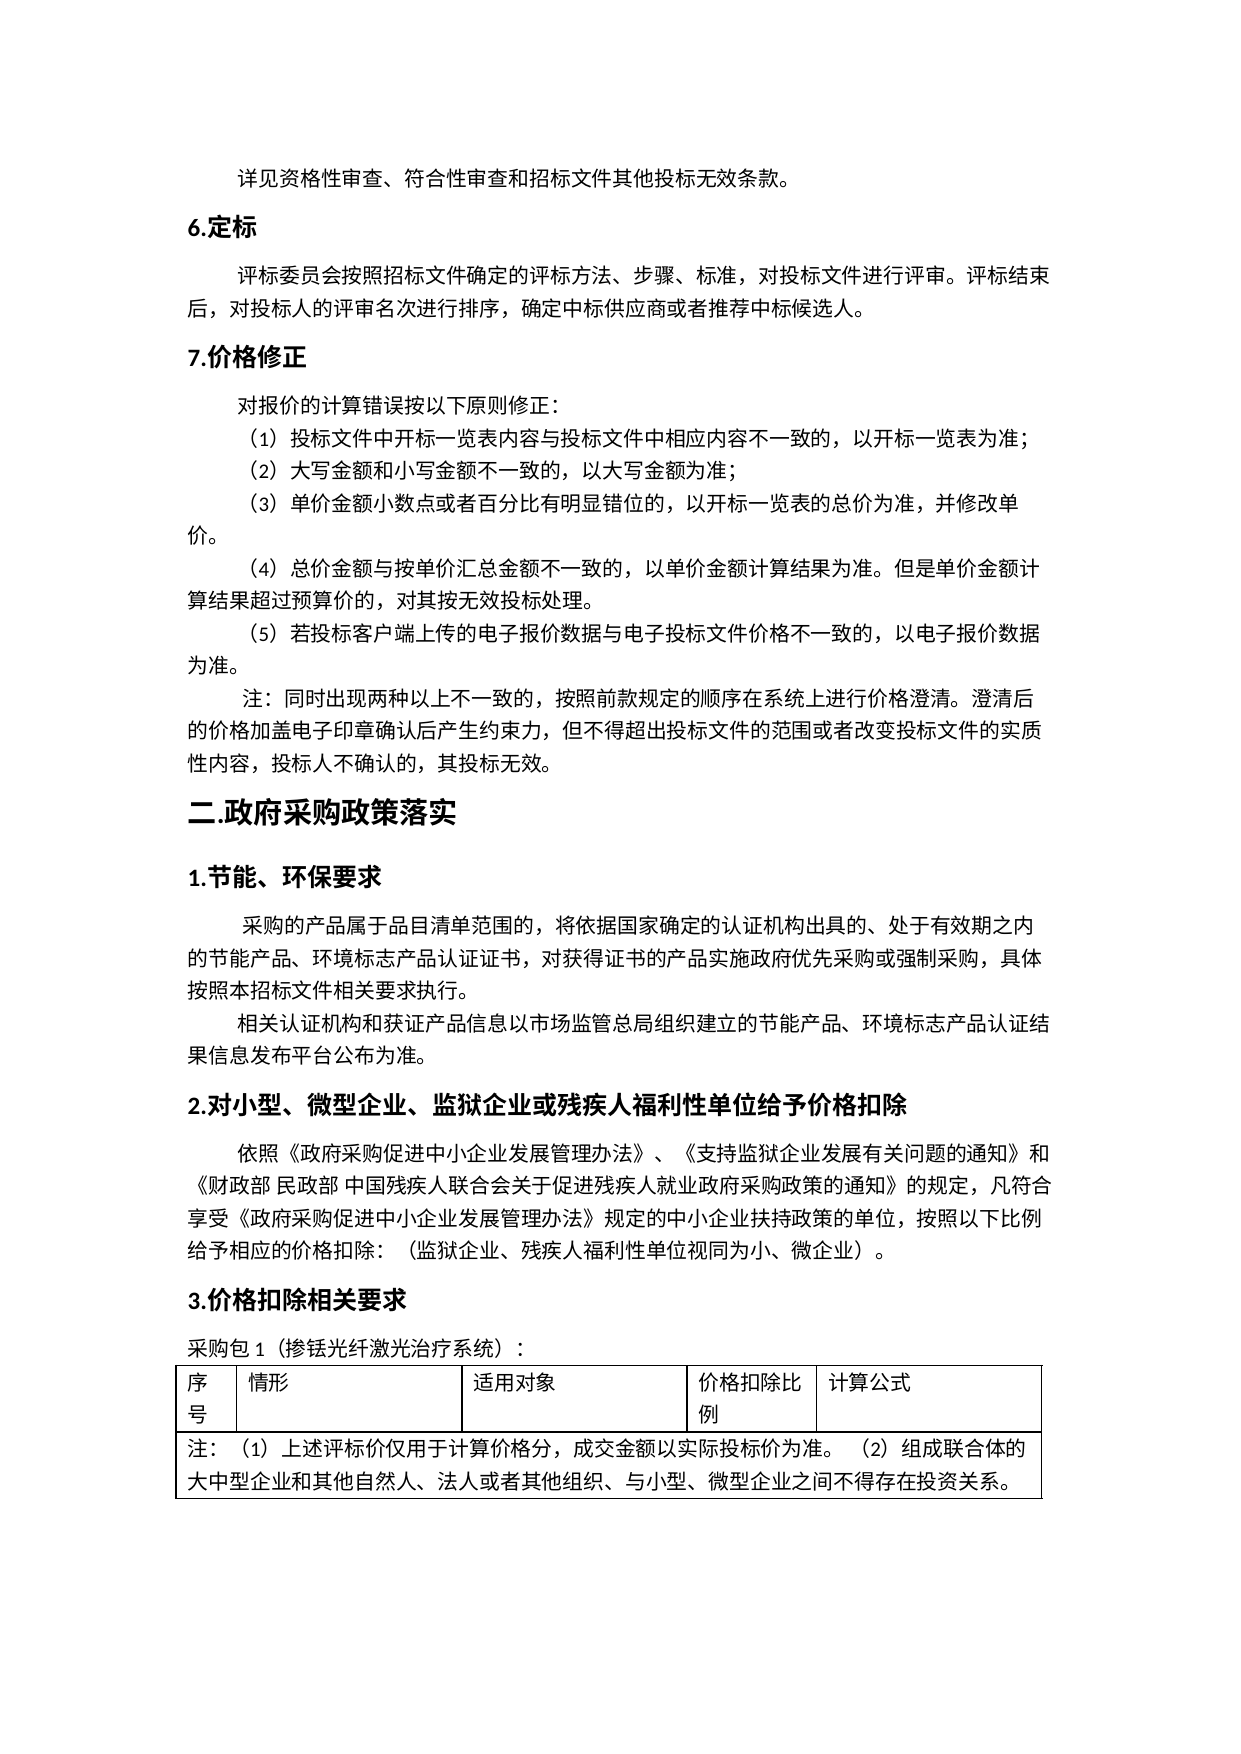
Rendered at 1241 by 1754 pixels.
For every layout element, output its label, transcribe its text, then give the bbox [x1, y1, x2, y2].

text 1.节能、环保要求 [187, 844, 1053, 909]
text 相关认证机构和获证产品信息以市场监管总局组织建立的节能产品、环境标志产品认证结果信息发布平台公布为准。 [187, 1007, 1053, 1072]
text 采购包1（掺铥光纤激光治疗系统）： [187, 1332, 1053, 1364]
text （5）若投标客户端上传的电子报价数据与电子投标文件价格不一致的，以电子报价数据为准。 [187, 617, 1053, 682]
text 3.价格扣除相关要求 [187, 1267, 1053, 1332]
text 注：同时出现两种以上不一致的，按照前款规定的顺序在系统上进行价格澄清。澄清后的价格加盖电子印章确认后产生约束力，但不得超出投标文件的范围或者改变投标文件的实质性内容，投标人不确认的，其投标无效。 [187, 682, 1053, 779]
text 评标委员会按照招标文件确定的评标方法、步骤、标准，对投标文件进行评审。评标结束后，对投标人的评审名次进行排序，确定中标供应商或者推荐中标候选人。 [187, 259, 1053, 324]
table_header 适用对象 [463, 1366, 686, 1431]
text （3）单价金额小数点或者百分比有明显错位的，以开标一览表的总价为准，并修改单价。 [187, 487, 1053, 552]
table_header 序号 [177, 1366, 236, 1431]
text 依照《政府采购促进中小企业发展管理办法》、《支持监狱企业发展有关问题的通知》和《财政部 民政部 中国残疾人联合会关于促进残疾人就业政府采购政策的通知》的规定，凡符合享受《政府采购促进中小企业发展管理办法》规定的中小企业扶持政策的单位，按照以下比例给予相应的价格扣除：（监狱企业、残疾人福利性单位视同为小、微企业）。 [187, 1137, 1053, 1267]
text 6.定标 [187, 194, 1053, 259]
text 详见资格性审查、符合性审查和招标文件其他投标无效条款。 [187, 162, 1053, 194]
text 7.价格修正 [187, 324, 1053, 389]
text （1）投标文件中开标一览表内容与投标文件中相应内容不一致的，以开标一览表为准； [187, 422, 1053, 454]
text 二.政府采购政策落实 [187, 779, 1053, 844]
table_cell 注：（1）上述评标价仅用于计算价格分，成交金额以实际投标价为准。 （2）组成联合体的大中型企业和其他自然人、法人或者其他组织、与小型、微型企业之间不得存在投资关系。 [177, 1433, 1041, 1498]
text 2.对小型、微型企业、监狱企业或残疾人福利性单位给予价格扣除 [187, 1072, 1053, 1137]
text 对报价的计算错误按以下原则修正： [187, 389, 1053, 422]
text （4）总价金额与按单价汇总金额不一致的，以单价金额计算结果为准。但是单价金额计算结果超过预算价的，对其按无效投标处理。 [187, 552, 1053, 617]
table_header 计算公式 [817, 1366, 1041, 1431]
text （2）大写金额和小写金额不一致的，以大写金额为准； [187, 454, 1053, 487]
table_header 情形 [237, 1366, 461, 1431]
table_header 价格扣除比例 [688, 1366, 816, 1431]
text 采购的产品属于品目清单范围的，将依据国家确定的认证机构出具的、处于有效期之内的节能产品、环境标志产品认证证书，对获得证书的产品实施政府优先采购或强制采购，具体按照本招标文件相关要求执行。 [187, 909, 1053, 1007]
